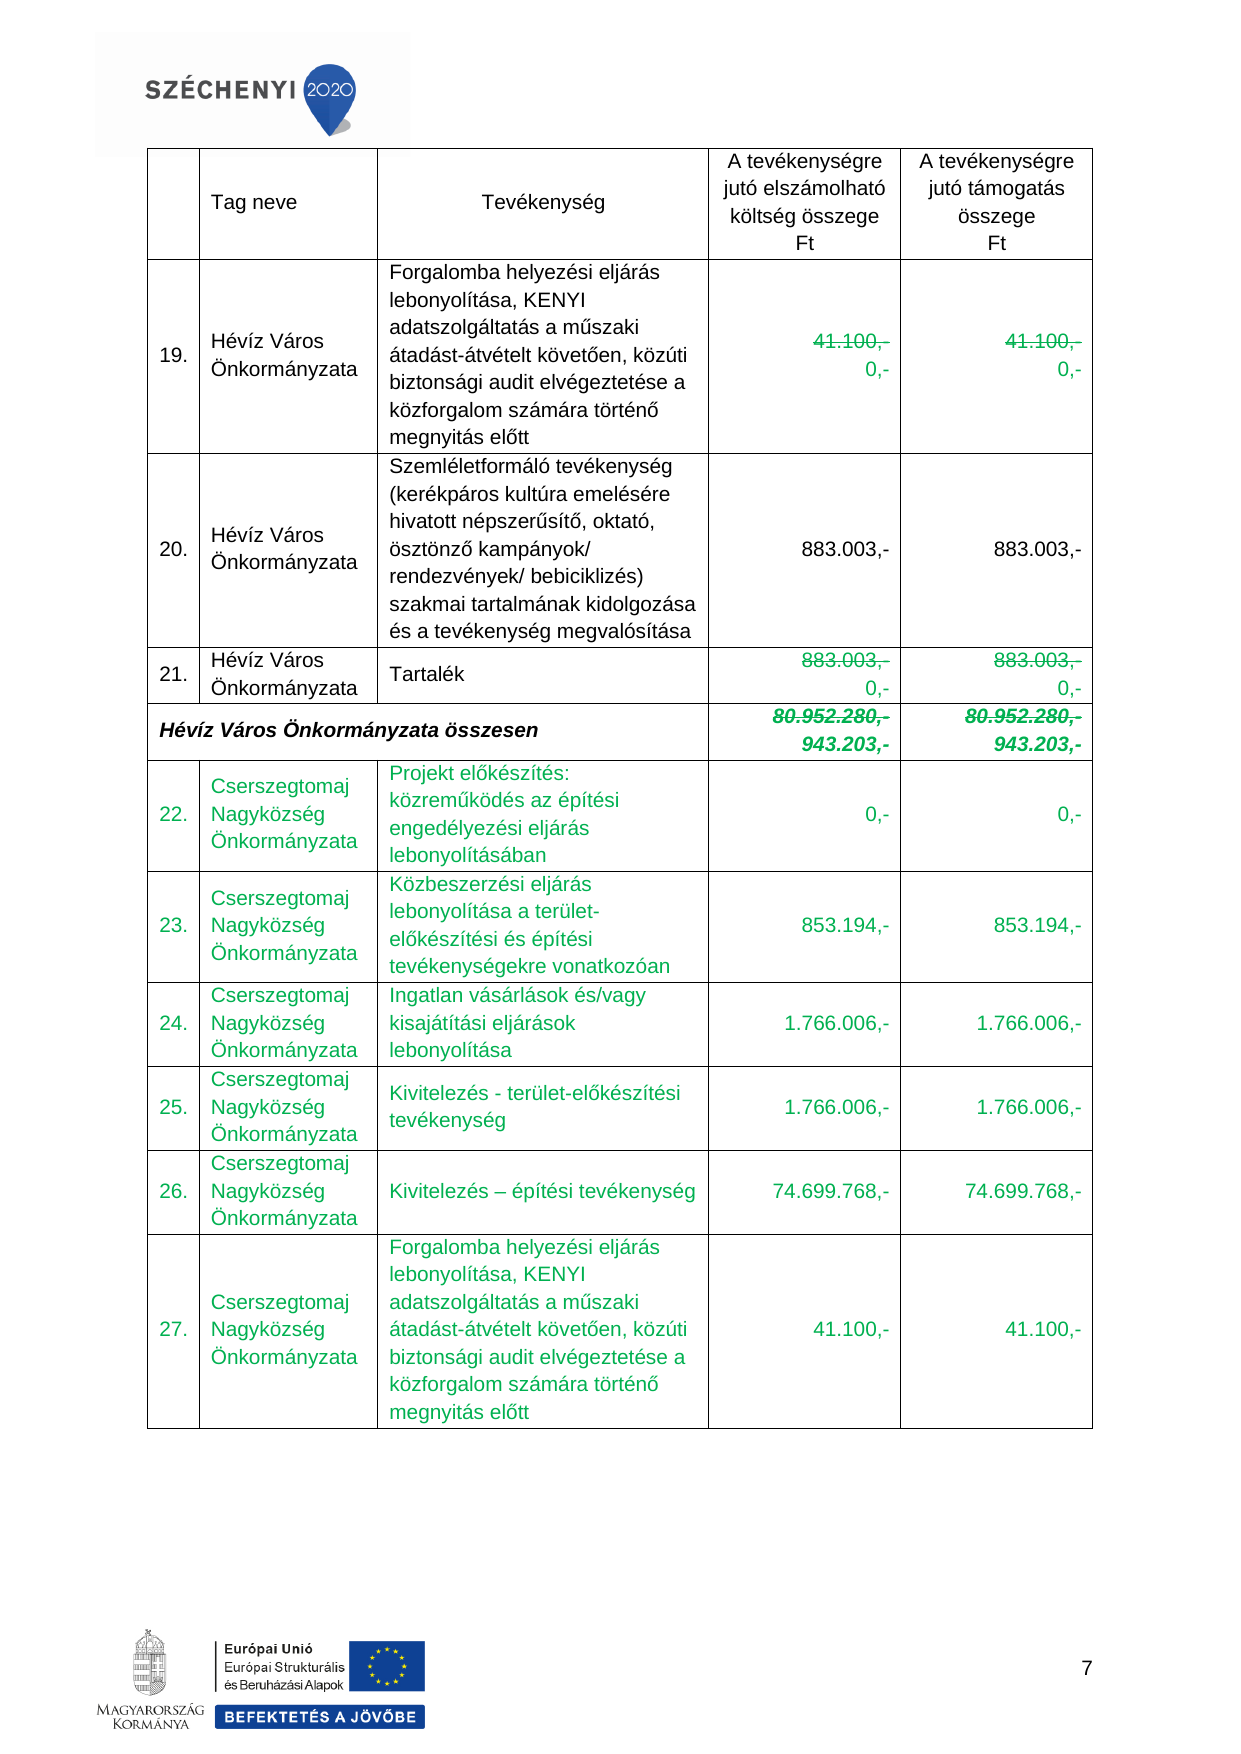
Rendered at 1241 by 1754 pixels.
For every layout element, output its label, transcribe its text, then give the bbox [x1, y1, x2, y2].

table_cell 853.194,- [709, 872, 900, 982]
table_cell 883.003,- [709, 454, 900, 647]
table_cell Tartalék [378, 648, 708, 703]
table_cell Cserszegtomaj Nagyközség Önkormányzata [200, 983, 377, 1066]
table_cell 80.952.280,- 943.203,- [901, 704, 1092, 759]
table_cell 26. [148, 1151, 199, 1234]
table_cell 19. [148, 260, 199, 453]
table_cell Forgalomba helyezési eljárás lebonyolítása, KENYI adatszolgáltatás a műszaki átadást-átvételt követően, közúti biztonsági audit elvégeztetése a közforgalom számára történő megnyitás előtt [378, 260, 708, 453]
table_cell Hévíz Város Önkormányzata összesen [148, 704, 708, 759]
table_cell Cserszegtomaj Nagyközség Önkormányzata [200, 761, 377, 871]
table_cell 41.100,- [901, 1235, 1092, 1428]
table_cell 1.766.006,- [709, 983, 900, 1066]
table_cell 1.766.006,- [901, 983, 1092, 1066]
table_cell 74.699.768,- [901, 1151, 1092, 1234]
table_cell 0,- [709, 761, 900, 871]
table_cell 25. [148, 1067, 199, 1150]
table_cell Hévíz Város Önkormányzata [200, 648, 377, 703]
table_cell 41.100,- [709, 1235, 900, 1428]
table_cell Cserszegtomaj Nagyközség Önkormányzata [200, 1151, 377, 1234]
table_cell Ingatlan vásárlások és/vagy kisajátítási eljárások lebonyolítása [378, 983, 708, 1066]
table_header Tag neve [200, 149, 377, 259]
table_cell 883.003,- 0,- [901, 648, 1092, 703]
table_cell 41.100,- 0,- [709, 260, 900, 453]
table_cell Közbeszerzési eljárás lebonyolítása a terület-előkészítési és építési tevékenységekre vonatkozóan [378, 872, 708, 982]
table_cell Hévíz Város Önkormányzata [200, 260, 377, 453]
table_cell 20. [148, 454, 199, 647]
table_cell Cserszegtomaj Nagyközség Önkormányzata [200, 1235, 377, 1428]
table_cell Cserszegtomaj Nagyközség Önkormányzata [200, 872, 377, 982]
table_cell Kivitelezés - terület-előkészítési tevékenység [378, 1067, 708, 1150]
table_cell 853.194,- [901, 872, 1092, 982]
table_cell 23. [148, 872, 199, 982]
table_header [148, 149, 199, 259]
table_cell 41.100,- 0,- [901, 260, 1092, 453]
table_cell Kivitelezés – építési tevékenység [378, 1151, 708, 1234]
table_header A tevékenységre jutó támogatás összege Ft [901, 149, 1092, 259]
table_cell 883.003,- [901, 454, 1092, 647]
table_header A tevékenységre jutó elszámolható költség összege Ft [709, 149, 900, 259]
table_cell 883.003,- 0,- [709, 648, 900, 703]
picture [95, 32, 411, 157]
table_cell 24. [148, 983, 199, 1066]
table_cell Forgalomba helyezési eljárás lebonyolítása, KENYI adatszolgáltatás a műszaki átadást-átvételt követően, közúti biztonsági audit elvégeztetése a közforgalom számára történő megnyitás előtt [378, 1235, 708, 1428]
table_cell 1.766.006,- [709, 1067, 900, 1150]
table_header Tevékenység [378, 149, 708, 259]
table_cell 22. [148, 761, 199, 871]
table_cell Projekt előkészítés: közreműködés az építési engedélyezési eljárás lebonyolításában [378, 761, 708, 871]
table_cell 0,- [901, 761, 1092, 871]
table_cell 27. [148, 1235, 199, 1428]
picture [71, 1597, 447, 1751]
table_cell Hévíz Város Önkormányzata [200, 454, 377, 647]
table_cell 1.766.006,- [901, 1067, 1092, 1150]
table_cell 21. [148, 648, 199, 703]
table_cell 74.699.768,- [709, 1151, 900, 1234]
table_cell 80.952.280,- 943.203,- [709, 704, 900, 759]
table_cell Szemléletformáló tevékenység (kerékpáros kultúra emelésére hivatott népszerűsítő, oktató, ösztönző kampányok/ rendezvények/ bebiciklizés) szakmai tartalmának kidolgozása és a tevékenység megvalósítása [378, 454, 708, 647]
table_cell Cserszegtomaj Nagyközség Önkormányzata [200, 1067, 377, 1150]
